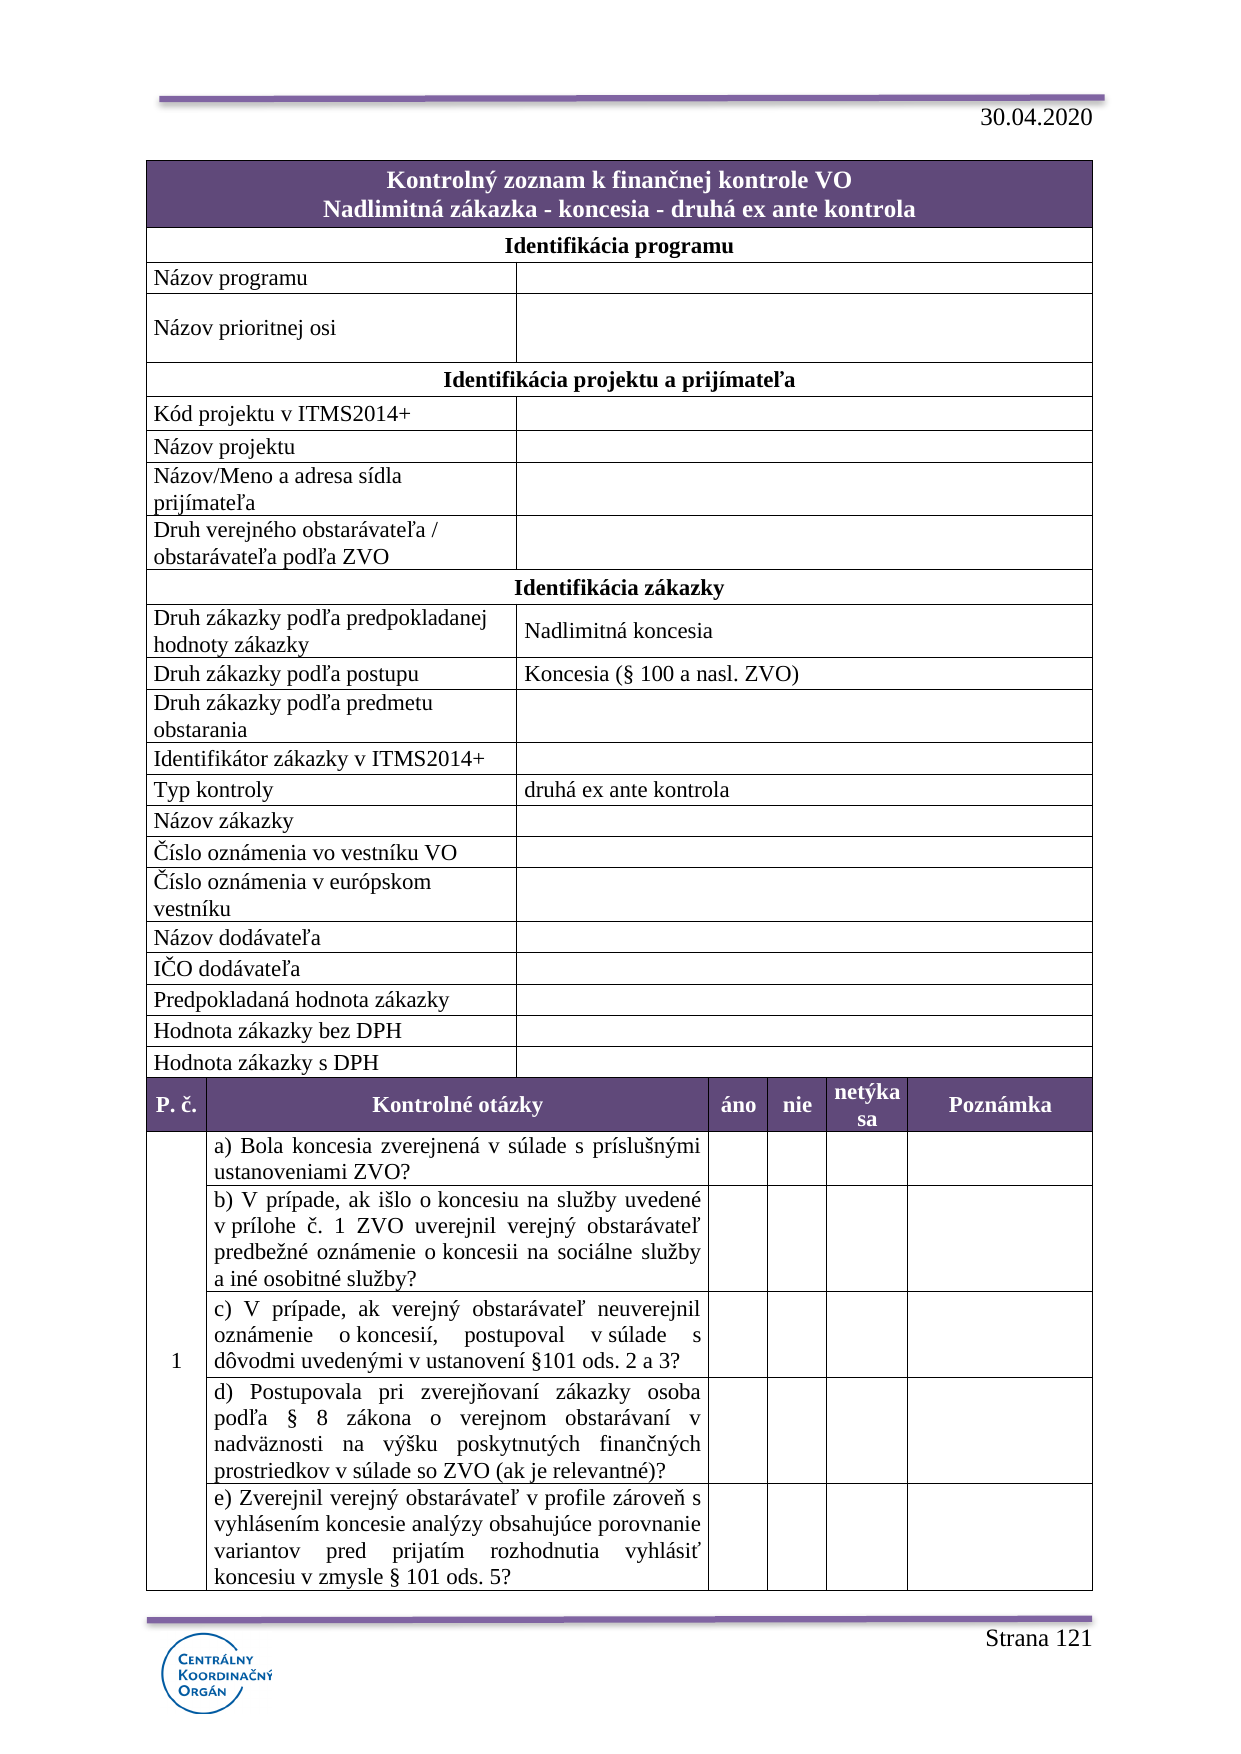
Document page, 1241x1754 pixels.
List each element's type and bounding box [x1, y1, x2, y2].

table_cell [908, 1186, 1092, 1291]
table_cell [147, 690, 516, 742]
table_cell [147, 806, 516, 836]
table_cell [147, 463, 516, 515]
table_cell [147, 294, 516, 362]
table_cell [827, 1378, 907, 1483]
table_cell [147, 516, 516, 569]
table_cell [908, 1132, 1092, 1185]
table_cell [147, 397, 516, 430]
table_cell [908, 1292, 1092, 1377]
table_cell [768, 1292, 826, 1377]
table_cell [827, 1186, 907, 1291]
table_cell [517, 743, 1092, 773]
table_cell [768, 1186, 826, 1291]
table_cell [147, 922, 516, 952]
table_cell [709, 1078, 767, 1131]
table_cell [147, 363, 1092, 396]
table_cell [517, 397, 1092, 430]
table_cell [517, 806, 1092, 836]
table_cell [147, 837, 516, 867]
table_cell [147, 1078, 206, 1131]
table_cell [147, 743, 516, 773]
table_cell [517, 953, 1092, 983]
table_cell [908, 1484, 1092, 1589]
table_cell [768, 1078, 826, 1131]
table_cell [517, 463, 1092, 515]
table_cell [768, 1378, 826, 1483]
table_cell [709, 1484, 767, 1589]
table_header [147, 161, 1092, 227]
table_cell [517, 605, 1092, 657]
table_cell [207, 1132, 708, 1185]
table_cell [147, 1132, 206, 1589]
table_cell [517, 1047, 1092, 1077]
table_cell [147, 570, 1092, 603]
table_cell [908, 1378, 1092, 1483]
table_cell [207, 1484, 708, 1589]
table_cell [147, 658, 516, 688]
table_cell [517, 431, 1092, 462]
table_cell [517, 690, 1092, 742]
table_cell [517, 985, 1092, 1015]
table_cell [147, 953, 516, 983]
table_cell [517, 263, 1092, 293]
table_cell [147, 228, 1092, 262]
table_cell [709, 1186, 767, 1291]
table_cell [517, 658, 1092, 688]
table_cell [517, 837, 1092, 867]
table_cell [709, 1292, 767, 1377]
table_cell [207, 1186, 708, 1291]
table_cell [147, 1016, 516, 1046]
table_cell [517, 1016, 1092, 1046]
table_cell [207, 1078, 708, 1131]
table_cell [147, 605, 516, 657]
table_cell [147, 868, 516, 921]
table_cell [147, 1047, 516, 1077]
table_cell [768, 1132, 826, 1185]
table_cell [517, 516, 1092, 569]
picture [159, 1631, 272, 1713]
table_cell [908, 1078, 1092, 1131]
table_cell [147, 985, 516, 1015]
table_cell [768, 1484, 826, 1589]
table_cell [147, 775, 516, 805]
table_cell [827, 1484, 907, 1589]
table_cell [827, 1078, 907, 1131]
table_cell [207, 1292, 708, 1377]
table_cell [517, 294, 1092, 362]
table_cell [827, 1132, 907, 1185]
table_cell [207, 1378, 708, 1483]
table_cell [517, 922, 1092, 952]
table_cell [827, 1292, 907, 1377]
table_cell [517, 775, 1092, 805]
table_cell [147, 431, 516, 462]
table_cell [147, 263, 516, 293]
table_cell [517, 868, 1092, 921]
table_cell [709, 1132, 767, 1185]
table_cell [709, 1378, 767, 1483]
